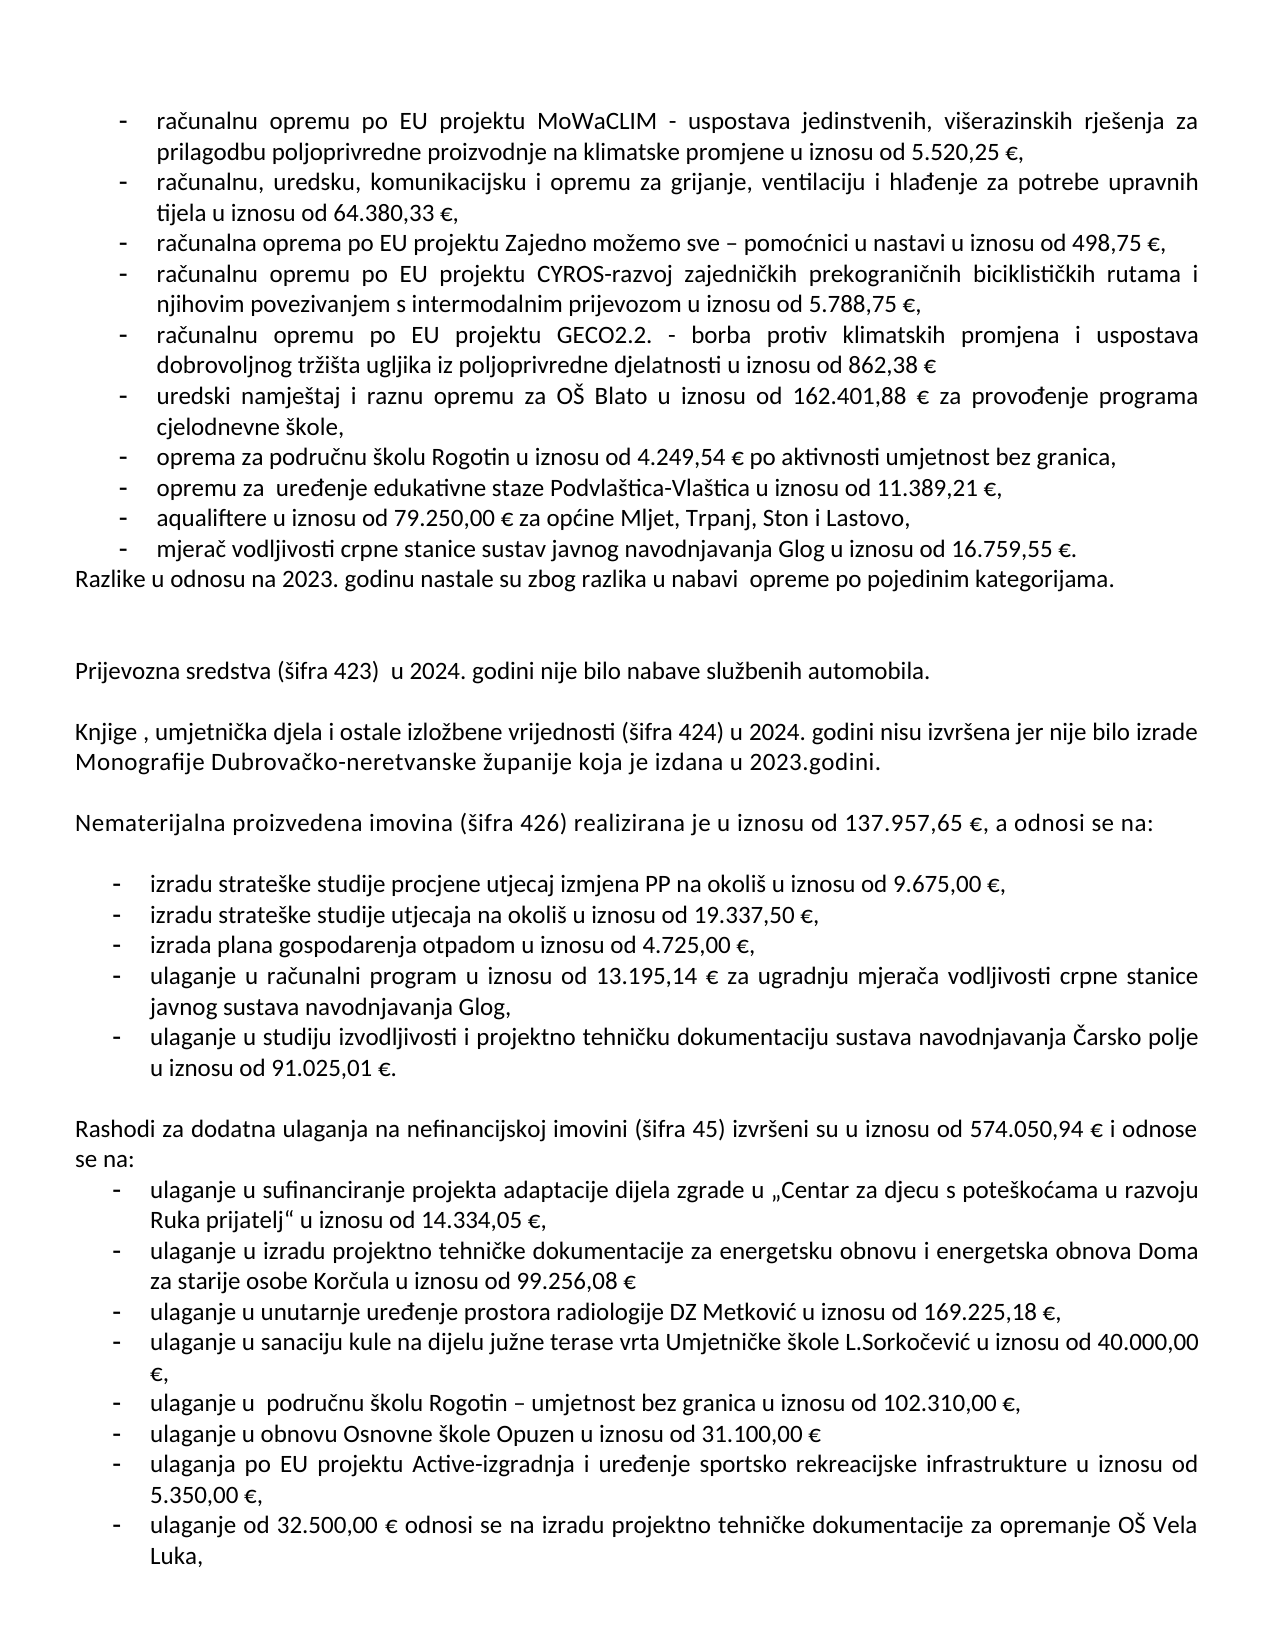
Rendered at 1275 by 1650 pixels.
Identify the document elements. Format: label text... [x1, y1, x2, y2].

text Razlike u odnosu na 2023. godinu nastale su zbog razlika u nabavi opreme po pojedinim kategorijama. [75, 563, 1200, 594]
list ulaganje u područnu školu Rogotin – umjetnost bez granica u iznosu od 102.310,00 €, [112, 1387, 1200, 1418]
list ulaganje u studiju izvodljivosti i projektno tehničku dokumentaciju sustava navodnjavanja Čarsko polje u iznosu od 91.025,01 €. [112, 1021, 1200, 1082]
list uredski namještaj i raznu opremu za OŠ Blato u iznosu od 162.401,88 € za provođenje programa cjelodnevne škole, [119, 380, 1200, 441]
text Rashodi za dodatna ulaganja na nefinancijskoj imovini (šifra 45) izvršeni su u iznosu od 574.050,94 € i odnose se na: [75, 1113, 1200, 1174]
list izradu strateške studije procjene utjecaj izmjena PP na okoliš u iznosu od 9.675,00 €, [112, 868, 1200, 899]
list ulaganje u sanaciju kule na dijelu južne terase vrta Umjetničke škole L.Sorkočević u iznosu od 40.000,00 €, [112, 1326, 1200, 1387]
list mjerač vodljivosti crpne stanice sustav javnog navodnjavanja Glog u iznosu od 16.759,55 €. [119, 533, 1200, 563]
list ulaganje u računalni program u iznosu od 13.195,14 € za ugradnju mjerača vodljivosti crpne stanice javnog sustava navodnjavanja Glog, [112, 960, 1200, 1021]
list opremu za uređenje edukativne staze Podvlaštica-Vlaštica u iznosu od 11.389,21 €, [119, 472, 1200, 502]
list ulaganja po EU projektu Active-izgradnja i uređenje sportsko rekreacijske infrastrukture u iznosu od 5.350,00 €, [112, 1448, 1200, 1509]
list ulaganje u unutarnje uređenje prostora radiologije DZ Metković u iznosu od 169.225,18 €, [112, 1296, 1200, 1326]
list izrada plana gospodarenja otpadom u iznosu od 4.725,00 €, [112, 929, 1200, 960]
list računalnu opremu po EU projektu MoWaCLIM - uspostava jedinstvenih, višerazinskih rješenja za prilagodbu poljoprivredne proizvodnje na klimatske promjene u iznosu od 5.520,25 €, [119, 106, 1200, 167]
text Prijevozna sredstva (šifra 423) u 2024. godini nije bilo nabave službenih automobila. [75, 655, 1200, 685]
list oprema za područnu školu Rogotin u iznosu od 4.249,54 € po aktivnosti umjetnost bez granica, [119, 441, 1200, 472]
list ulaganje od 32.500,00 € odnosi se na izradu projektno tehničke dokumentacije za opremanje OŠ Vela Luka, [112, 1509, 1200, 1571]
list ulaganje u obnovu Osnovne škole Opuzen u iznosu od 31.100,00 € [112, 1418, 1200, 1448]
list ulaganje u sufinanciranje projekta adaptacije dijela zgrade u „Centar za djecu s poteškoćama u razvoju Ruka prijatelj“ u iznosu od 14.334,05 €, [112, 1174, 1200, 1235]
text Nematerijalna proizvedena imovina (šifra 426) realizirana je u iznosu od 137.957,65 €, a odnosi se na: [75, 807, 1200, 838]
list izradu strateške studije utjecaja na okoliš u iznosu od 19.337,50 €, [112, 899, 1200, 929]
list aqualiftere u iznosu od 79.250,00 € za općine Mljet, Trpanj, Ston i Lastovo, [119, 502, 1200, 533]
list računalnu opremu po EU projektu GECO2.2. - borba protiv klimatskih promjena i uspostava dobrovoljnog tržišta ugljika iz poljoprivredne djelatnosti u iznosu od 862,38 € [119, 319, 1200, 380]
list ulaganje u izradu projektno tehničke dokumentacije za energetsku obnovu i energetska obnova Doma za starije osobe Korčula u iznosu od 99.256,08 € [112, 1235, 1200, 1296]
text Knjige , umjetnička djela i ostale izložbene vrijednosti (šifra 424) u 2024. godini nisu izvršena jer nije bilo izrade Monografije Dubrovačko-neretvanske županije koja je izdana u 2023.godini. [75, 716, 1200, 777]
list računalna oprema po EU projektu Zajedno možemo sve – pomoćnici u nastavi u iznosu od 498,75 €, [119, 228, 1200, 258]
list računalnu, uredsku, komunikacijsku i opremu za grijanje, ventilaciju i hlađenje za potrebe upravnih tijela u iznosu od 64.380,33 €, [119, 167, 1200, 228]
list računalnu opremu po EU projektu CYROS-razvoj zajedničkih prekograničnih biciklističkih rutama i njihovim povezivanjem s intermodalnim prijevozom u iznosu od 5.788,75 €, [119, 258, 1200, 319]
